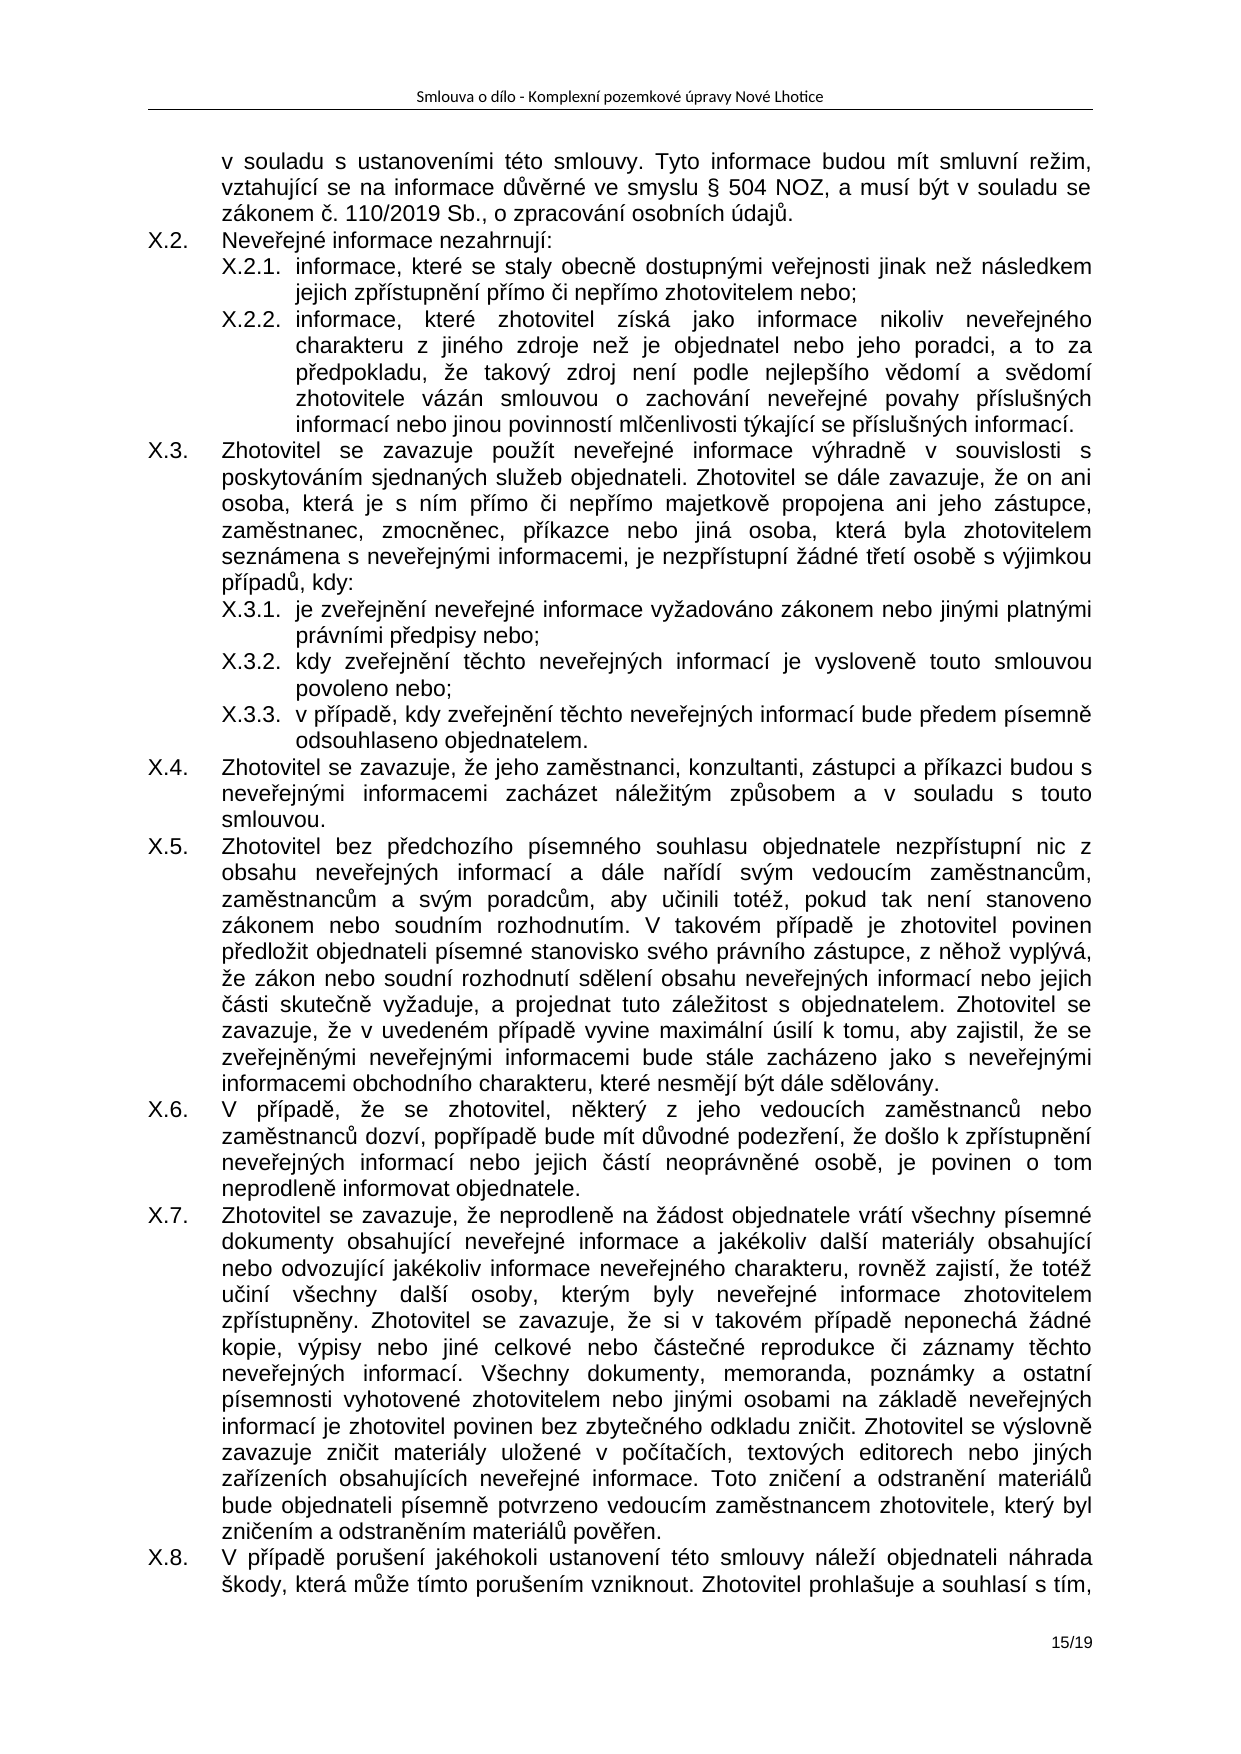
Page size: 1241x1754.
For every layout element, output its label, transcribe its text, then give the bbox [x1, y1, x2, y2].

list Zhotovitel se zavazuje použít neveřejné informace výhradně v souvislosti s poskytováním sjednaných služeb objednateli. Zhotovitel se dále zavazuje, že on ani osoba, která je s ním přímo či nepřímo majetkově propojena ani jeho zástupce, zaměstnanec, zmocněnec, příkazce nebo jiná osoba, která byla zhotovitelem seznámena s neveřejnými informacemi, je nezpřístupní žádné třetí osobě s výjimkou případů, kdy: [148, 437, 1093, 596]
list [148, 148, 1093, 227]
list Zhotovitel se zavazuje, že jeho zaměstnanci, konzultanti, zástupci a příkazci budou s neveřejnými informacemi zacházet náležitým způsobem a v souladu s touto smlouvou. [148, 754, 1093, 833]
text kdy zveřejnění těchto neveřejných informací je vysloveně touto smlouvou povoleno nebo; [221, 648, 1093, 701]
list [148, 1544, 1093, 1597]
list Zhotovitel bez předchozího písemného souhlasu objednatele nezpřístupní nic z obsahu neveřejných informací a dále nařídí svým vedoucím zaměstnancům, zaměstnancům a svým poradcům, aby učinili totéž, pokud tak není stanoveno zákonem nebo soudním rozhodnutím. V takovém případě je zhotovitel povinen předložit objednateli písemné stanovisko svého právního zástupce, z něhož vyplývá, že zákon nebo soudní rozhodnutí sdělení obsahu neveřejných informací nebo jejich části skutečně vyžaduje, a projednat tuto záležitost s objednatelem. Zhotovitel se zavazuje, že v uvedeném případě vyvine maximální úsilí k tomu, aby zajistil, že se zveřejněnými neveřejnými informacemi bude stále zacházeno jako s neveřejnými informacemi obchodního charakteru, které nesmějí být dále sdělovány. [148, 833, 1093, 1096]
list Zhotovitel se zavazuje, že neprodleně na žádost objednatele vrátí všechny písemné dokumenty obsahující neveřejné informace a jakékoliv další materiály obsahující nebo odvozující jakékoliv informace neveřejného charakteru, rovněž zajistí, že totéž učiní všechny další osoby, kterým byly neveřejné informace zhotovitelem zpřístupněny. Zhotovitel se zavazuje, že si v takovém případě neponechá žádné kopie, výpisy nebo jiné celkové nebo částečné reprodukce či záznamy těchto neveřejných informací. Všechny dokumenty, memoranda, poznámky a ostatní písemnosti vyhotovené zhotovitelem nebo jinými osobami na základě neveřejných informací je zhotovitel povinen bez zbytečného odkladu zničit. Zhotovitel se výslovně zavazuje zničit materiály uložené v počítačích, textových editorech nebo jiných zařízeních obsahujících neveřejné informace. Toto zničení a odstranění materiálů bude objednateli písemně potvrzeno vedoucím zaměstnancem zhotovitele, který byl zničením a odstraněním materiálů pověřen. [148, 1202, 1093, 1544]
list Neveřejné informace nezahrnují: [148, 227, 1093, 253]
text je zveřejnění neveřejné informace vyžadováno zákonem nebo jinými platnými právními předpisy nebo; [221, 596, 1093, 648]
text informace, které zhotovitel získá jako informace nikoliv neveřejného charakteru z jiného zdroje než je objednatel nebo jeho poradci, a to za předpokladu, že takový zdroj není podle nejlepšího vědomí a svědomí zhotovitele vázán smlouvou o zachování neveřejné povahy příslušných informací nebo jinou povinností mlčenlivosti týkající se příslušných informací. [221, 306, 1093, 437]
text v případě, kdy zveřejnění těchto neveřejných informací bude předem písemně odsouhlaseno objednatelem. [221, 701, 1093, 754]
list V případě, že se zhotovitel, některý z jeho vedoucích zaměstnanců nebo zaměstnanců dozví, popřípadě bude mít důvodné podezření, že došlo k zpřístupnění neveřejných informací nebo jejich částí neoprávněné osobě, je povinen o tom neprodleně informovat objednatele. [148, 1096, 1093, 1202]
text informace, které se staly obecně dostupnými veřejnosti jinak než následkem jejich zpřístupnění přímo či nepřímo zhotovitelem nebo; [221, 253, 1093, 306]
